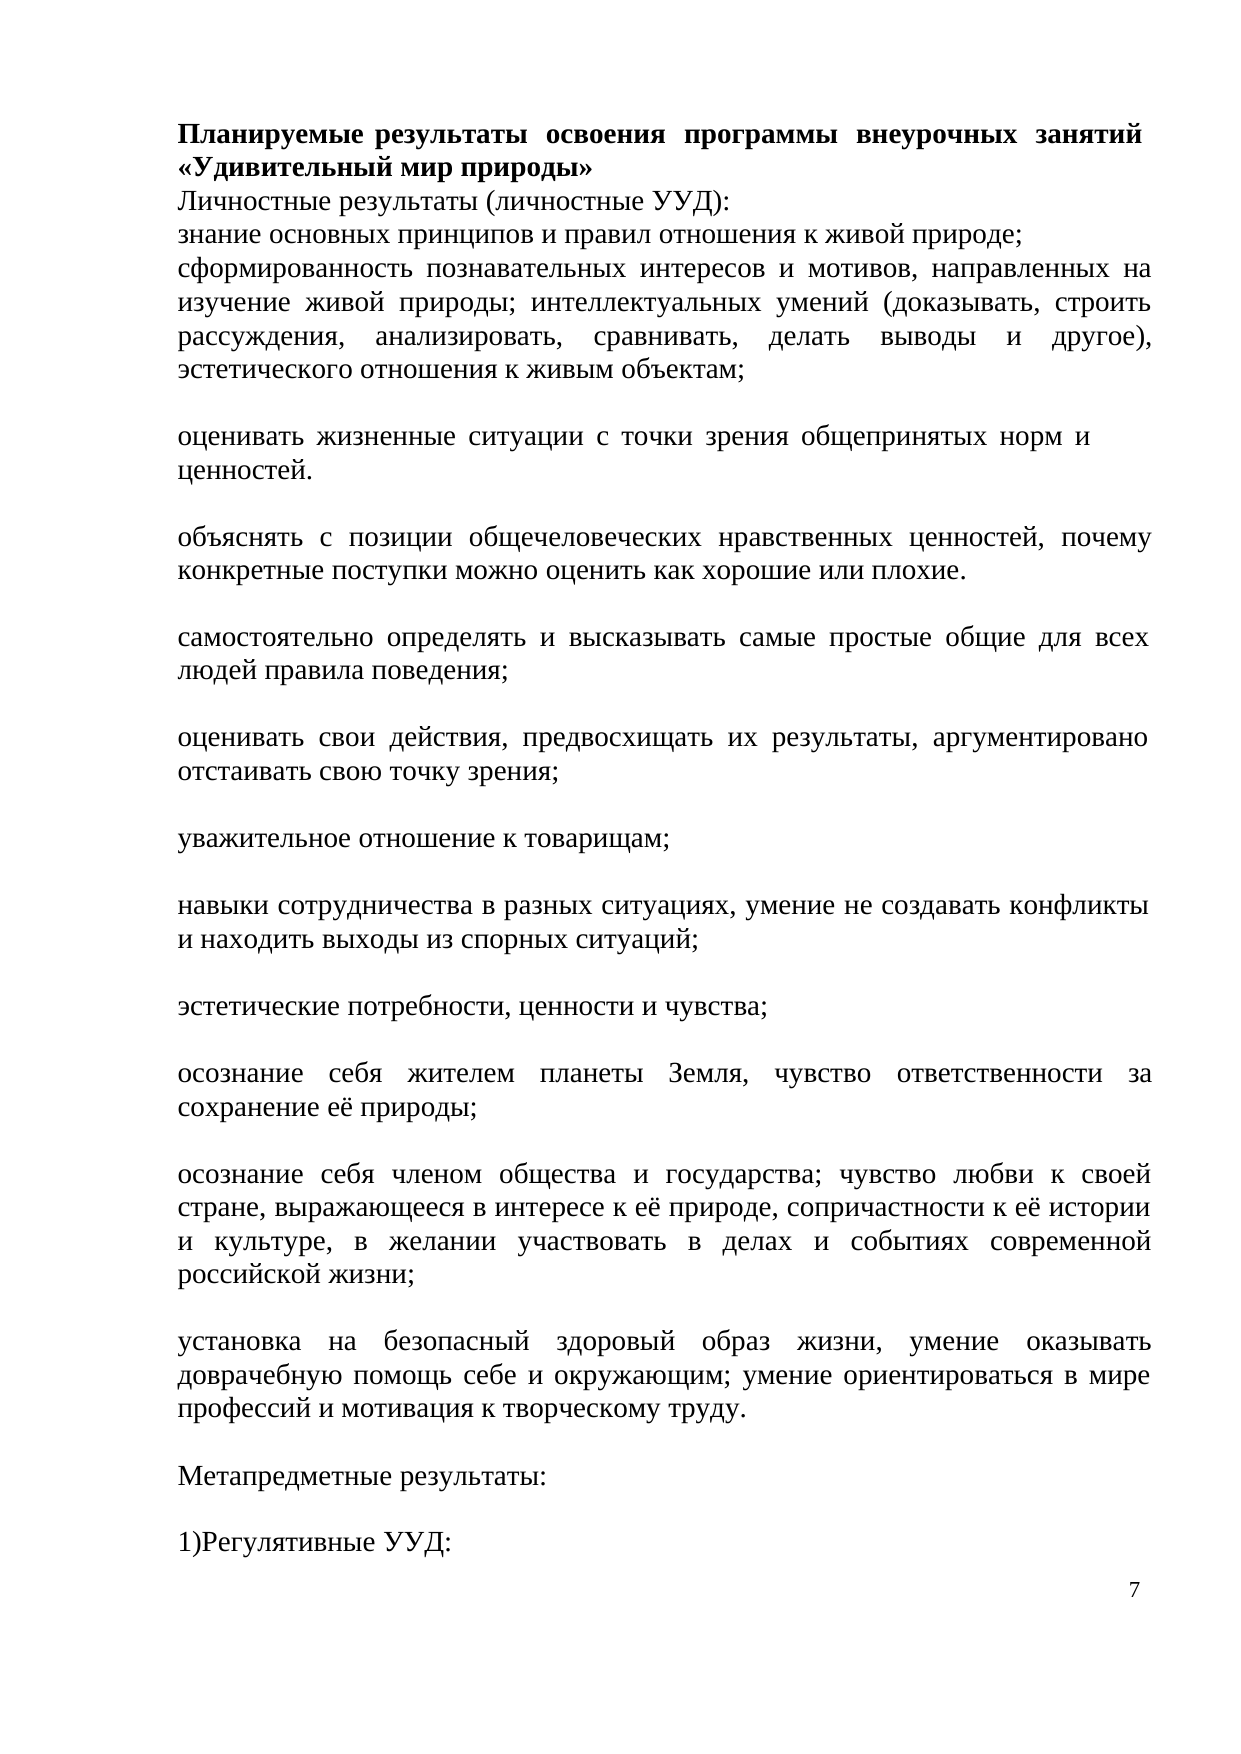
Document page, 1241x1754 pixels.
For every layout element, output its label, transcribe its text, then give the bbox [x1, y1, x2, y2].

subtitle Планируемые результаты освоения программы внеурочных занятий [177, 116, 1173, 149]
text осознание себя жителем планеты Земля, чувство ответственности за сохранение её природы; [177, 1055, 1152, 1122]
text знание основных принципов и правил отношения к живой природе; [177, 217, 1173, 251]
text уважительное отношение к товарищам; [177, 820, 1173, 854]
text Метапредметные результаты: 1)Регулятивные УУД: [177, 1425, 547, 1558]
text оценивать свои действия, предвосхищать их результаты, аргументировано отстаивать свою точку зрения; [177, 719, 1173, 787]
text самостоятельно определять и высказывать самые простые общие для всех людей правила поведения; [177, 619, 1173, 686]
text навыки сотрудничества в разных ситуациях, умение не создавать конфликты и находить выходы из спорных ситуаций; [177, 887, 1152, 954]
text сформированность познавательных интересов и мотивов, направленных на изучение живой природы; интеллектуальных умений (доказывать, строить рассуждения, анализировать, сравнивать, делать выводы и другое), эстетического отношения к живым объектам; [177, 251, 1152, 385]
text осознание себя членом общества и государства; чувство любви к своей стране, выражающееся в интересе к её природе, сопричастности к её истории и культуре, в желании участвовать в делах и событиях современной российской жизни; [177, 1156, 1152, 1290]
text оценивать жизненные ситуации с точки зрения общепринятых норм и ценностей. [177, 418, 1173, 485]
text Личностные результаты (личностные УУД): [177, 183, 1173, 217]
text эстетические потребности, ценности и чувства; [177, 988, 1173, 1022]
text объяснять с позиции общечеловеческих нравственных ценностей, почему конкретные поступки можно оценить как хорошие или плохие. [177, 519, 1152, 586]
text «Удивительный мир природы» [177, 150, 1173, 183]
text установка на безопасный здоровый образ жизни, умение оказывать доврачебную помощь себе и окружающим; умение ориентироваться в мире профессий и мотивация к творческому труду. [177, 1323, 1152, 1424]
